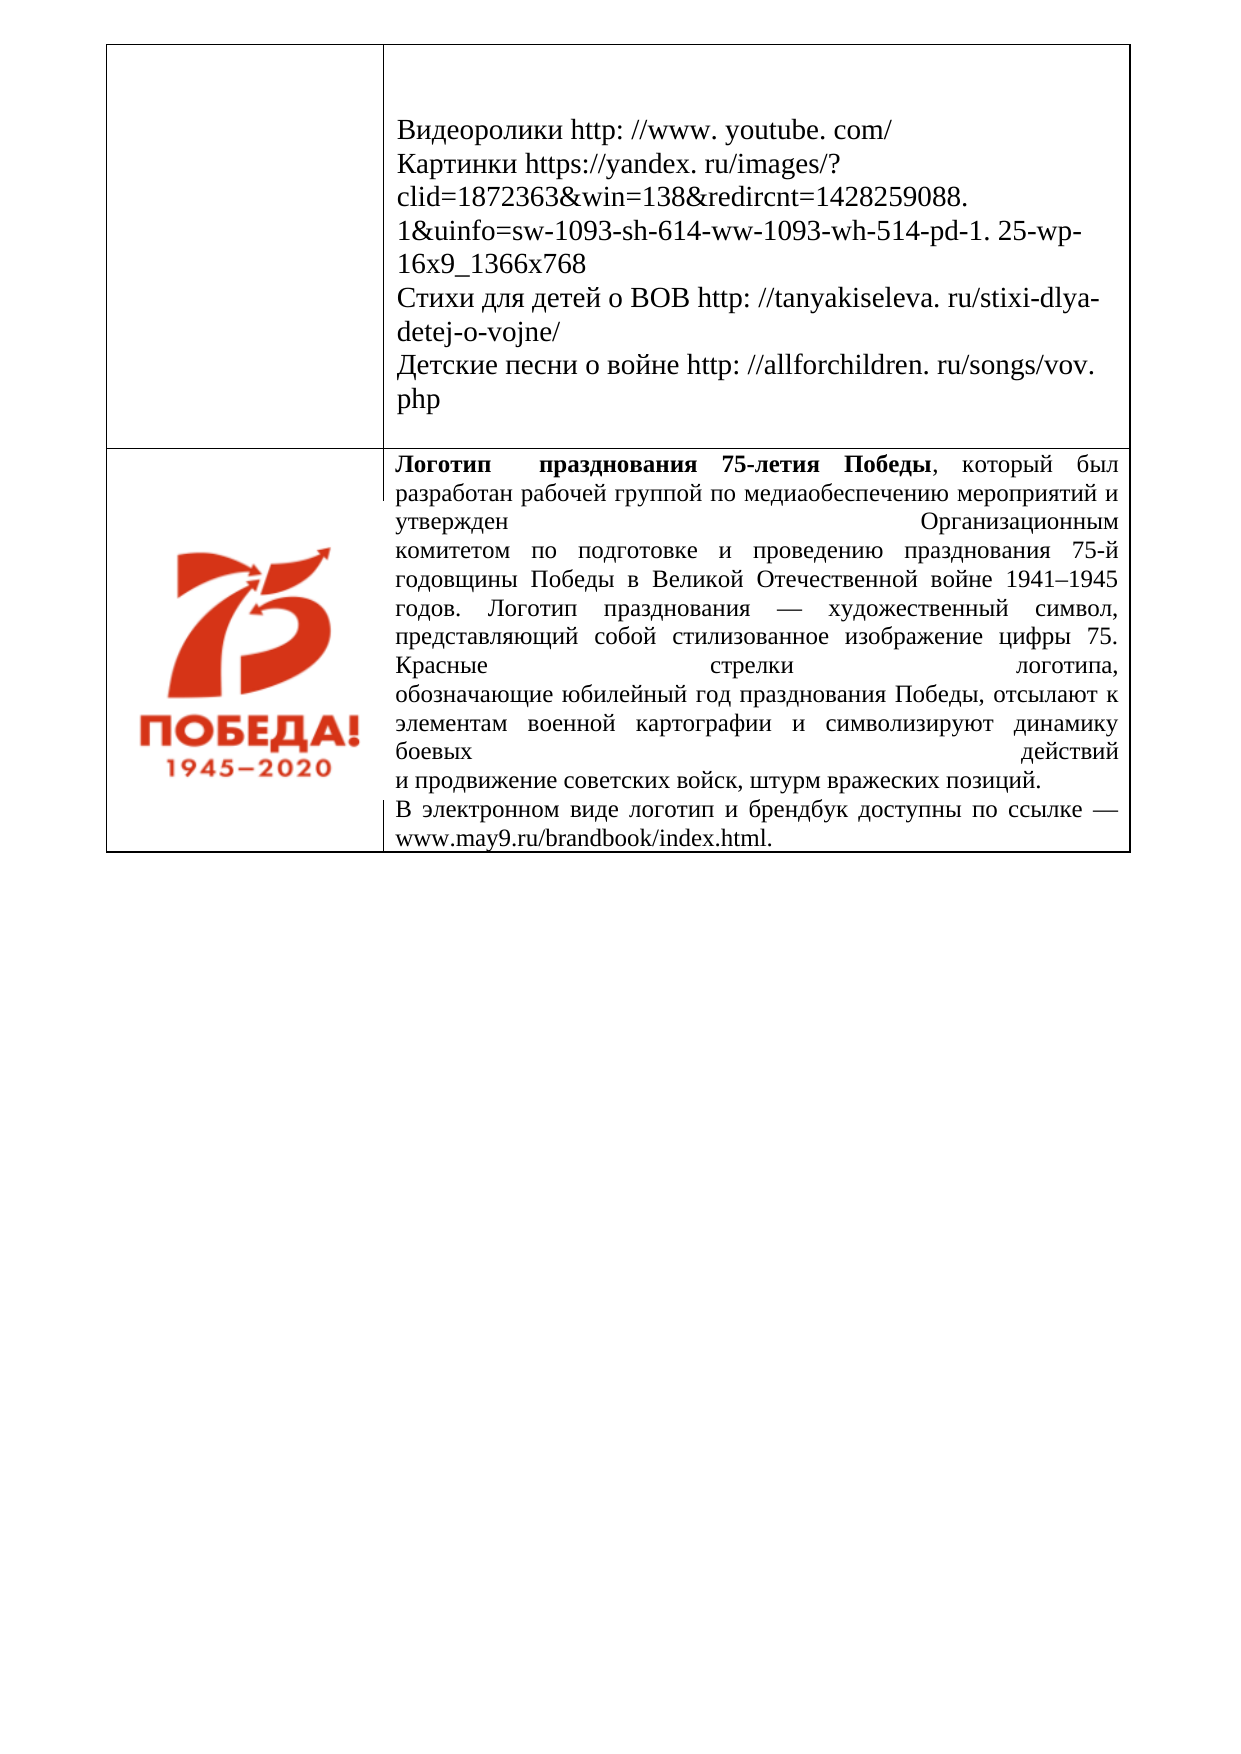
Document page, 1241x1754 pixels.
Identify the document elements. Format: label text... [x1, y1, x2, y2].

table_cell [107, 45, 383, 448]
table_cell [384, 45, 1129, 448]
picture [118, 501, 384, 800]
table_cell Логотип празднования 75-летия Победы, который был разработан рабочей группой по медиаобеспечению мероприятий и утвержден Организационным комитетом по подготовке и проведению празднования 75-й годовщины Победы в Великой Отечественной войне 1941–1945 годов. Логотип празднования — художественный символ, представляющий собой стилизованное изображение цифры 75. Красные стрелки логотипа, обозначающие юбилейный год празднования Победы, отсылают к элементам военной картографии и символизируют динамику боевых действий и продвижение советских войск, штурм вражеских позиций. В электронном виде логотип и брендбук доступны по ссылке — www.may9.ru/brandbook/index.html. [384, 449, 1129, 851]
table_cell [107, 449, 383, 851]
